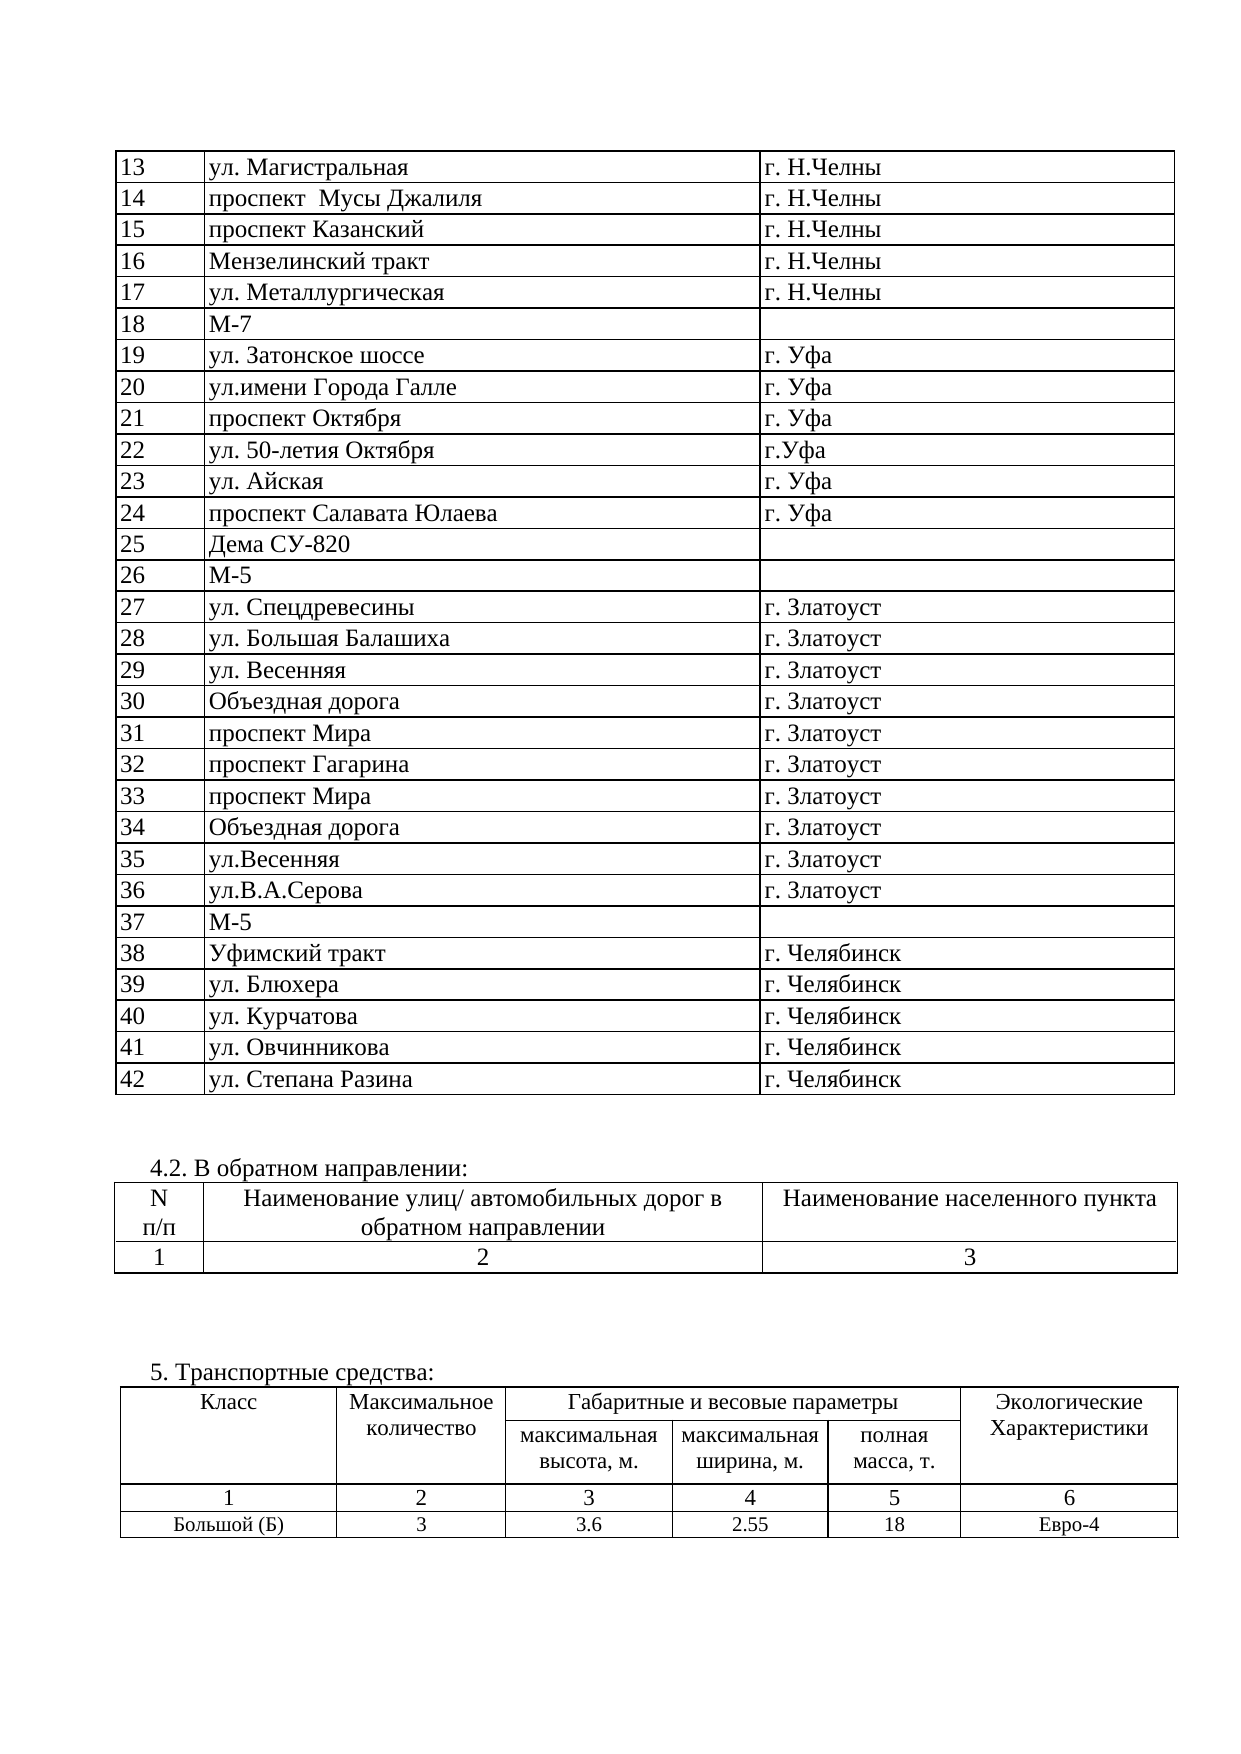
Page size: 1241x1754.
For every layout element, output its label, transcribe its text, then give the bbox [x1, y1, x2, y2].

table_cell 18 [117, 309, 204, 339]
table_header Максимальное количество [337, 1388, 505, 1483]
table_cell проспект Мира [205, 781, 759, 811]
table_cell г. Златоуст [761, 686, 1174, 716]
table_cell проспект Казанский [205, 215, 759, 244]
table_cell 35 [117, 844, 204, 873]
table_cell г. Н.Челны [761, 277, 1174, 307]
table_cell 25 [117, 529, 204, 559]
table_cell 28 [117, 623, 204, 653]
table_cell М-5 [205, 561, 759, 590]
table_cell 36 [117, 875, 204, 905]
table_cell ул. Айская [205, 466, 759, 496]
table_cell ул. Магистральная [205, 152, 759, 181]
table_cell 23 [117, 466, 204, 496]
table_cell г. Н.Челны [761, 246, 1174, 276]
table_cell ул.В.А.Серова [205, 875, 759, 905]
table_cell г.Уфа [761, 435, 1174, 464]
table_cell 31 [117, 718, 204, 748]
table_cell полная масса, т. [829, 1421, 960, 1483]
table_cell ул. Блюхера [205, 970, 759, 999]
table_cell г. Златоуст [761, 812, 1174, 842]
table_header Наименование улиц/ автомобильных дорог в обратном направлении [204, 1183, 762, 1241]
table_cell 24 [117, 498, 204, 527]
table_cell Уфимский тракт [205, 938, 759, 968]
table_cell г. Уфа [761, 466, 1174, 496]
table_cell 14 [117, 183, 204, 213]
table_cell ул. Овчинникова [205, 1032, 759, 1062]
table_cell 42 [117, 1064, 204, 1094]
table_cell М-7 [205, 309, 759, 339]
table_cell максимальная высота, м. [506, 1421, 672, 1483]
table_cell ул.Весенняя [205, 844, 759, 873]
table_cell г. Уфа [761, 340, 1174, 370]
table_cell 20 [117, 372, 204, 402]
table_cell г. Челябинск [761, 1064, 1174, 1094]
table_cell ул. Курчатова [205, 1001, 759, 1031]
table_cell г. Златоуст [761, 592, 1174, 622]
table_cell г. Челябинск [761, 938, 1174, 968]
table_cell 19 [117, 340, 204, 370]
text 4.2. В обратном направлении: [150, 1153, 1090, 1182]
table_cell проспект Октября [205, 403, 759, 433]
table_cell проспект Мусы Джалиля [205, 183, 759, 213]
table_cell [761, 907, 1174, 936]
table_cell г. Златоуст [761, 875, 1174, 905]
table_header Габаритные и весовые параметры [506, 1388, 960, 1419]
text 5. Транспортные средства: [150, 1357, 1090, 1386]
table_cell 39 [117, 970, 204, 999]
table_cell г. Златоуст [761, 749, 1174, 779]
table_cell Большой (Б) [121, 1512, 336, 1536]
table_cell г. Уфа [761, 498, 1174, 527]
table_cell 30 [117, 686, 204, 716]
table_cell 3.6 [506, 1512, 672, 1536]
table_cell 3 [337, 1512, 505, 1536]
table_cell 21 [117, 403, 204, 433]
table_cell г. Челябинск [761, 1032, 1174, 1062]
table_cell г. Челябинск [761, 1001, 1174, 1031]
table_cell г. Уфа [761, 403, 1174, 433]
table_cell 17 [117, 277, 204, 307]
table_cell Объездная дорога [205, 812, 759, 842]
table_cell 3 [506, 1485, 672, 1511]
table_cell Мензелинский тракт [205, 246, 759, 276]
table_cell 3 [763, 1241, 1177, 1272]
table_cell 2 [337, 1485, 505, 1511]
table_cell 29 [117, 655, 204, 685]
table_cell 22 [117, 435, 204, 464]
table_cell г. Златоуст [761, 718, 1174, 748]
table_cell 13 [117, 152, 204, 181]
table_cell г. Златоуст [761, 844, 1174, 873]
table_cell г. Златоуст [761, 655, 1174, 685]
table_cell 1 [121, 1485, 336, 1511]
table_header Наименование населенного пункта [763, 1183, 1177, 1241]
table_cell 40 [117, 1001, 204, 1031]
table_cell [761, 529, 1174, 559]
table_cell 37 [117, 907, 204, 936]
table_cell ул. Затонское шоссе [205, 340, 759, 370]
table_cell г. Н.Челны [761, 152, 1174, 181]
table_cell проспект Гагарина [205, 749, 759, 779]
table_cell 16 [117, 246, 204, 276]
table_cell Евро-4 [961, 1512, 1177, 1536]
table_cell 15 [117, 215, 204, 244]
table_cell М-5 [205, 907, 759, 936]
table_header N п/п [115, 1183, 203, 1241]
table_header Класс [121, 1388, 336, 1483]
table_cell ул.имени Города Галле [205, 372, 759, 402]
table_cell ул. Металлургическая [205, 277, 759, 307]
table_cell г. Н.Челны [761, 183, 1174, 213]
table_cell ул. Спецдревесины [205, 592, 759, 622]
table_cell [761, 561, 1174, 590]
table_cell 26 [117, 561, 204, 590]
table_cell проспект Мира [205, 718, 759, 748]
table_cell г. Уфа [761, 372, 1174, 402]
table_cell г. Челябинск [761, 970, 1174, 999]
table_cell 5 [829, 1485, 960, 1511]
table_cell [761, 309, 1174, 339]
table_cell 18 [829, 1512, 960, 1536]
table_cell максимальная ширина, м. [673, 1421, 827, 1483]
table_cell 1 [115, 1242, 203, 1272]
table_cell ул. Большая Балашиха [205, 623, 759, 653]
table_cell 27 [117, 592, 204, 622]
table_cell ул. Степана Разина [205, 1064, 759, 1094]
table_cell г. Златоуст [761, 781, 1174, 811]
table_cell г. Н.Челны [761, 215, 1174, 244]
table_header Экологические Характеристики [961, 1388, 1177, 1483]
table_cell 2.55 [673, 1512, 827, 1536]
table_cell г. Златоуст [761, 623, 1174, 653]
table_cell 34 [117, 812, 204, 842]
table_cell 32 [117, 749, 204, 779]
table_cell Объездная дорога [205, 686, 759, 716]
table_cell 41 [117, 1032, 204, 1062]
table_cell 4 [673, 1485, 827, 1511]
table_cell 33 [117, 781, 204, 811]
table_cell ул. Весенняя [205, 655, 759, 685]
table_cell Дема СУ-820 [205, 529, 759, 559]
table_cell 2 [204, 1242, 762, 1272]
table_cell проспект Салавата Юлаева [205, 498, 759, 527]
table_cell 38 [117, 938, 204, 968]
table_cell ул. 50-летия Октября [205, 435, 759, 464]
table_cell 6 [961, 1485, 1177, 1511]
